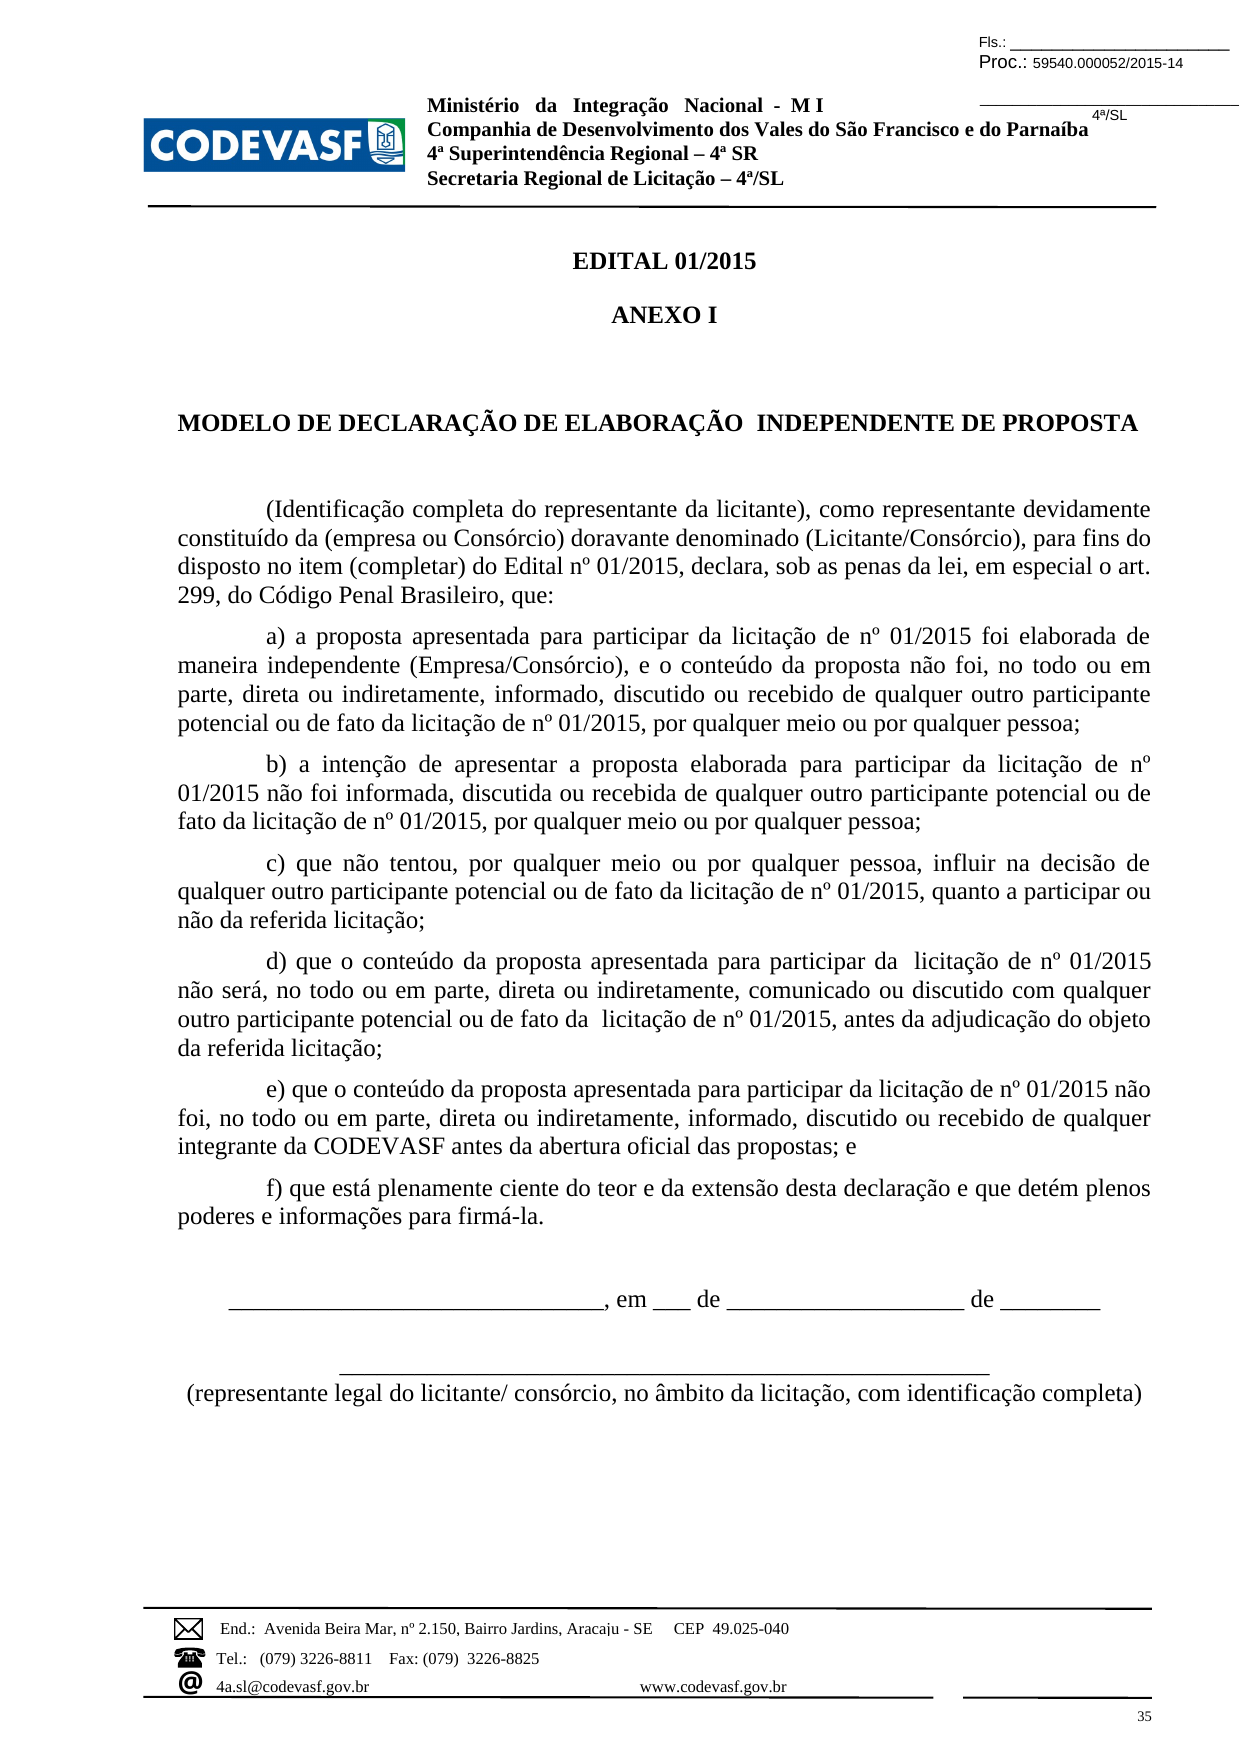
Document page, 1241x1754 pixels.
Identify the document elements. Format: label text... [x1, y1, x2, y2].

text ANEXO I [177, 300, 1152, 329]
text a) a proposta apresentada para participar da licitação de nº 01/2015 foi elaborada de maneira independente (Empresa/Consórcio), e o conteúdo da proposta não foi, no todo ou em parte, direta ou indiretamente, informado, discutido ou recebido de qualquer outro participante potencial ou de fato da licitação de nº 01/2015, por qualquer meio ou por qualquer pessoa; [177, 621, 1152, 736]
text b) a intenção de apresentar a proposta elaborada para participar da licitação de nº 01/2015 não foi informada, discutida ou recebida de qualquer outro participante potencial ou de fato da licitação de nº 01/2015, por qualquer meio ou por qualquer pessoa; [177, 749, 1152, 835]
text d) que o conteúdo da proposta apresentada para participar da licitação de nº 01/2015 não será, no todo ou em parte, direta ou indiretamente, comunicado ou discutido com qualquer outro participante potencial ou de fato da licitação de nº 01/2015, antes da adjudicação do objeto da referida licitação; [177, 946, 1152, 1061]
text ______________________________, em ___ de ___________________ de ________ [177, 1284, 1152, 1337]
text f) que está plenamente ciente do teor e da extensão desta declaração e que detém plenos poderes e informações para firmá-la. [177, 1173, 1152, 1230]
text e) que o conteúdo da proposta apresentada para participar da licitação de nº 01/2015 não foi, no todo ou em parte, direta ou indiretamente, informado, discutido ou recebido de qualquer integrante da CODEVASF antes da abertura oficial das propostas; e [177, 1074, 1152, 1160]
text MODELO DE DECLARAÇÃO DE ELABORAÇÃO INDEPENDENTE DE PROPOSTA [177, 408, 1152, 436]
picture [143, 118, 406, 172]
text ____________________________________________________ (representante legal do licitante/ consórcio, no âmbito da licitação, com identificação completa) [177, 1349, 1152, 1407]
text (Identificação completa do representante da licitante), como representante devidamente constituído da (empresa ou Consórcio) doravante denominado (Licitante/Consórcio), para fins do disposto no item (completar) do Edital nº 01/2015, declara, sob as penas da lei, em especial o art. 299, do Código Penal Brasileiro, que: [177, 494, 1152, 609]
text c) que não tentou, por qualquer meio ou por qualquer pessoa, influir na decisão de qualquer outro participante potencial ou de fato da licitação de nº 01/2015, quanto a participar ou não da referida licitação; [177, 848, 1152, 934]
text EDITAL 01/2015 [177, 246, 1152, 275]
